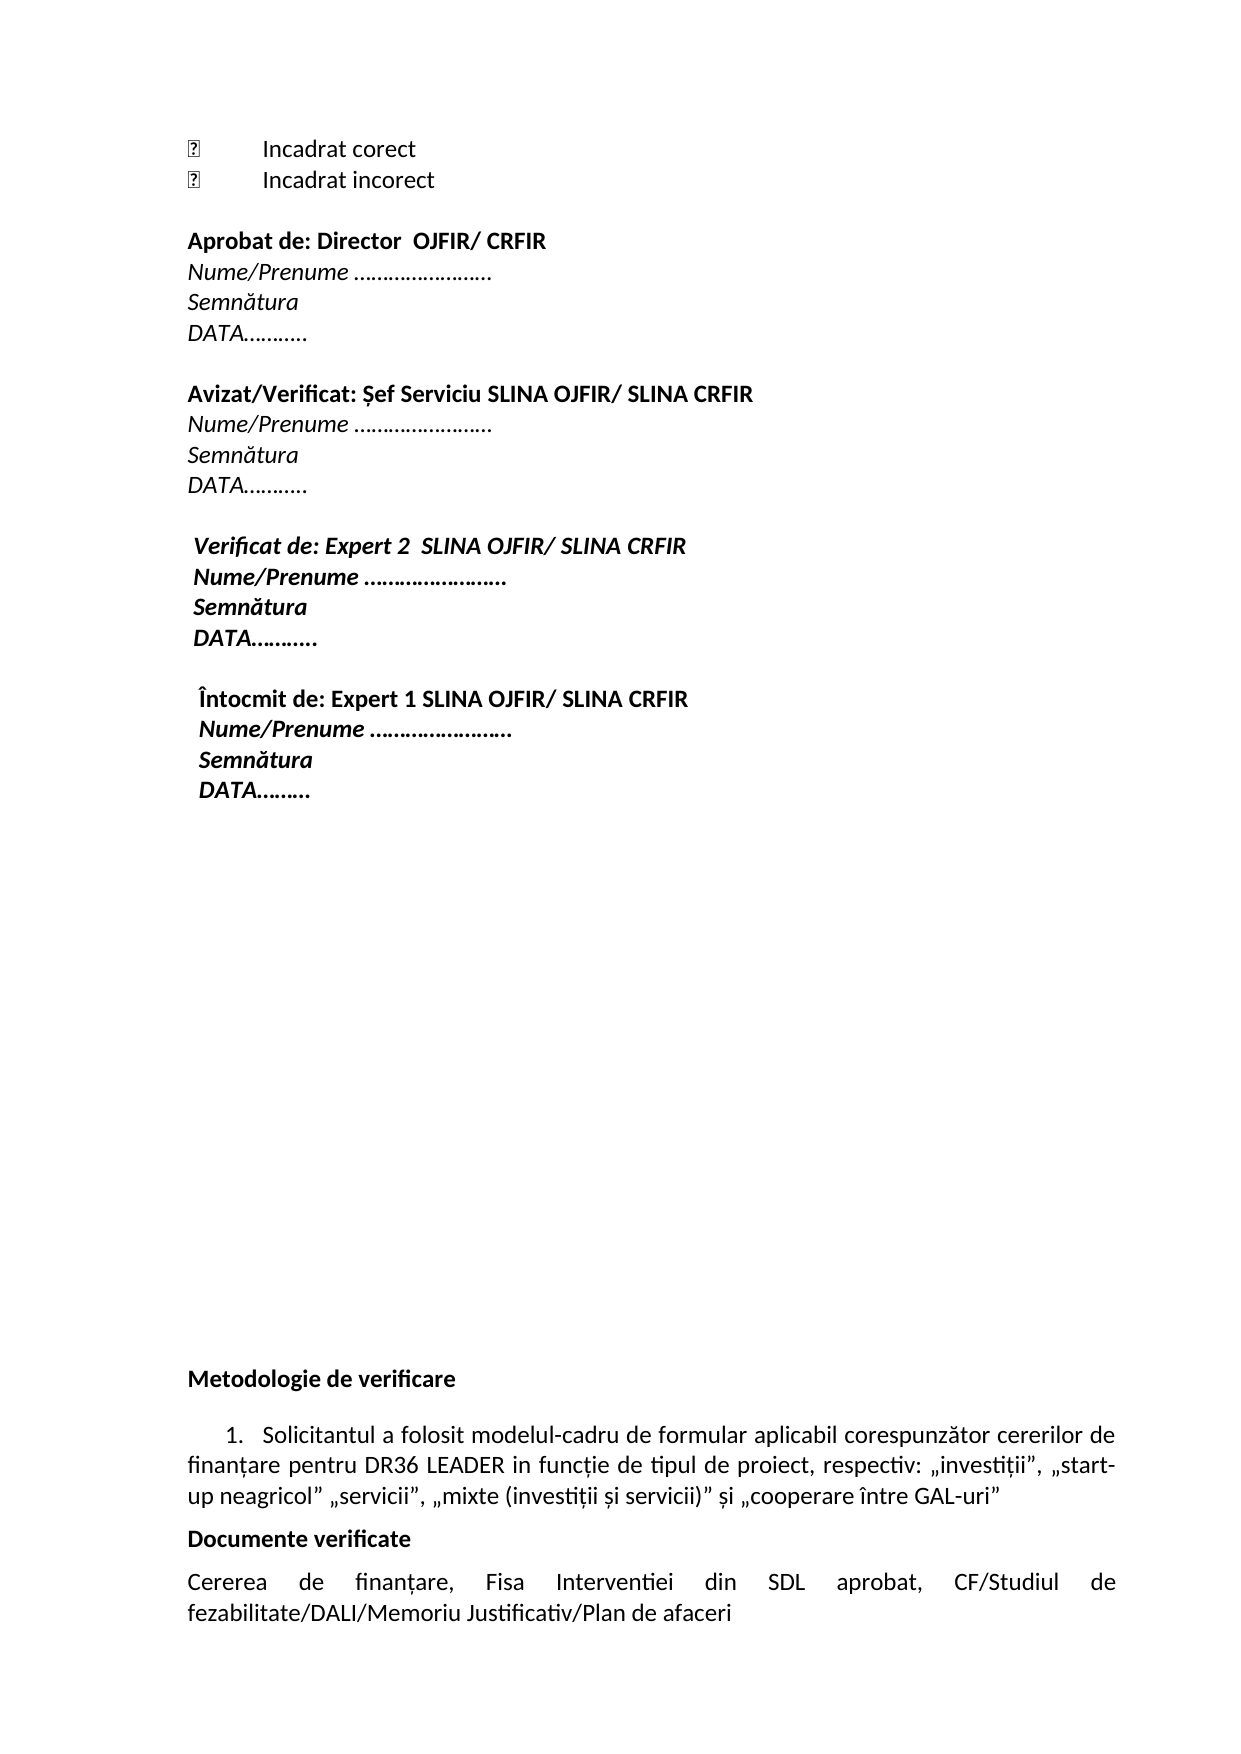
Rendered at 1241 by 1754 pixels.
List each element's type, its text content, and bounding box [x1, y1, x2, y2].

text Cererea de finanțare, Fisa Interventiei din SDL aprobat, CF/Studiul de fezabilitate/DALI/Memoriu Justificativ/Plan de afaceri [187, 1566, 1117, 1627]
text Semnătura [187, 286, 1117, 317]
text Metodologie de verificare [187, 1363, 1117, 1394]
text DATA……… [187, 774, 1117, 805]
text Nume/Prenume …………………… [187, 408, 1117, 439]
text  Incadrat corect [187, 133, 1117, 164]
text Semnătura [187, 439, 1117, 469]
text Întocmit de: Expert 1 SLINA OJFIR/ SLINA CRFIR [187, 683, 1117, 713]
text DATA……….. [187, 469, 1117, 500]
text Verificat de: Expert 2 SLINA OJFIR/ SLINA CRFIR [187, 530, 1117, 561]
text Semnătura [187, 591, 1117, 622]
text Aprobat de: Director OJFIR/ CRFIR [187, 225, 1117, 256]
text Nume/Prenume …………………… [187, 561, 1117, 591]
text DATA……….. [187, 622, 1117, 652]
text Nume/Prenume …………………… [187, 256, 1117, 286]
text Documente verificate [187, 1523, 1117, 1554]
text Avizat/Verificat: Şef Serviciu SLINA OJFIR/ SLINA CRFIR [187, 378, 1117, 408]
list Solicitantul a folosit modelul-cadru de formular aplicabil corespunzător cererilor de finanțare pentru DR36 LEADER in funcţie de tipul de proiect, respectiv: „investiţii”, „start-up neagricol” „servicii”, „mixte (investiţii şi servicii)” şi „cooperare între GAL-uri” [187, 1419, 1117, 1511]
text DATA……….. [187, 317, 1117, 347]
text Semnătura [187, 744, 1117, 774]
text Nume/Prenume …………………… [187, 713, 1117, 744]
text  Incadrat incorect [187, 164, 1117, 194]
